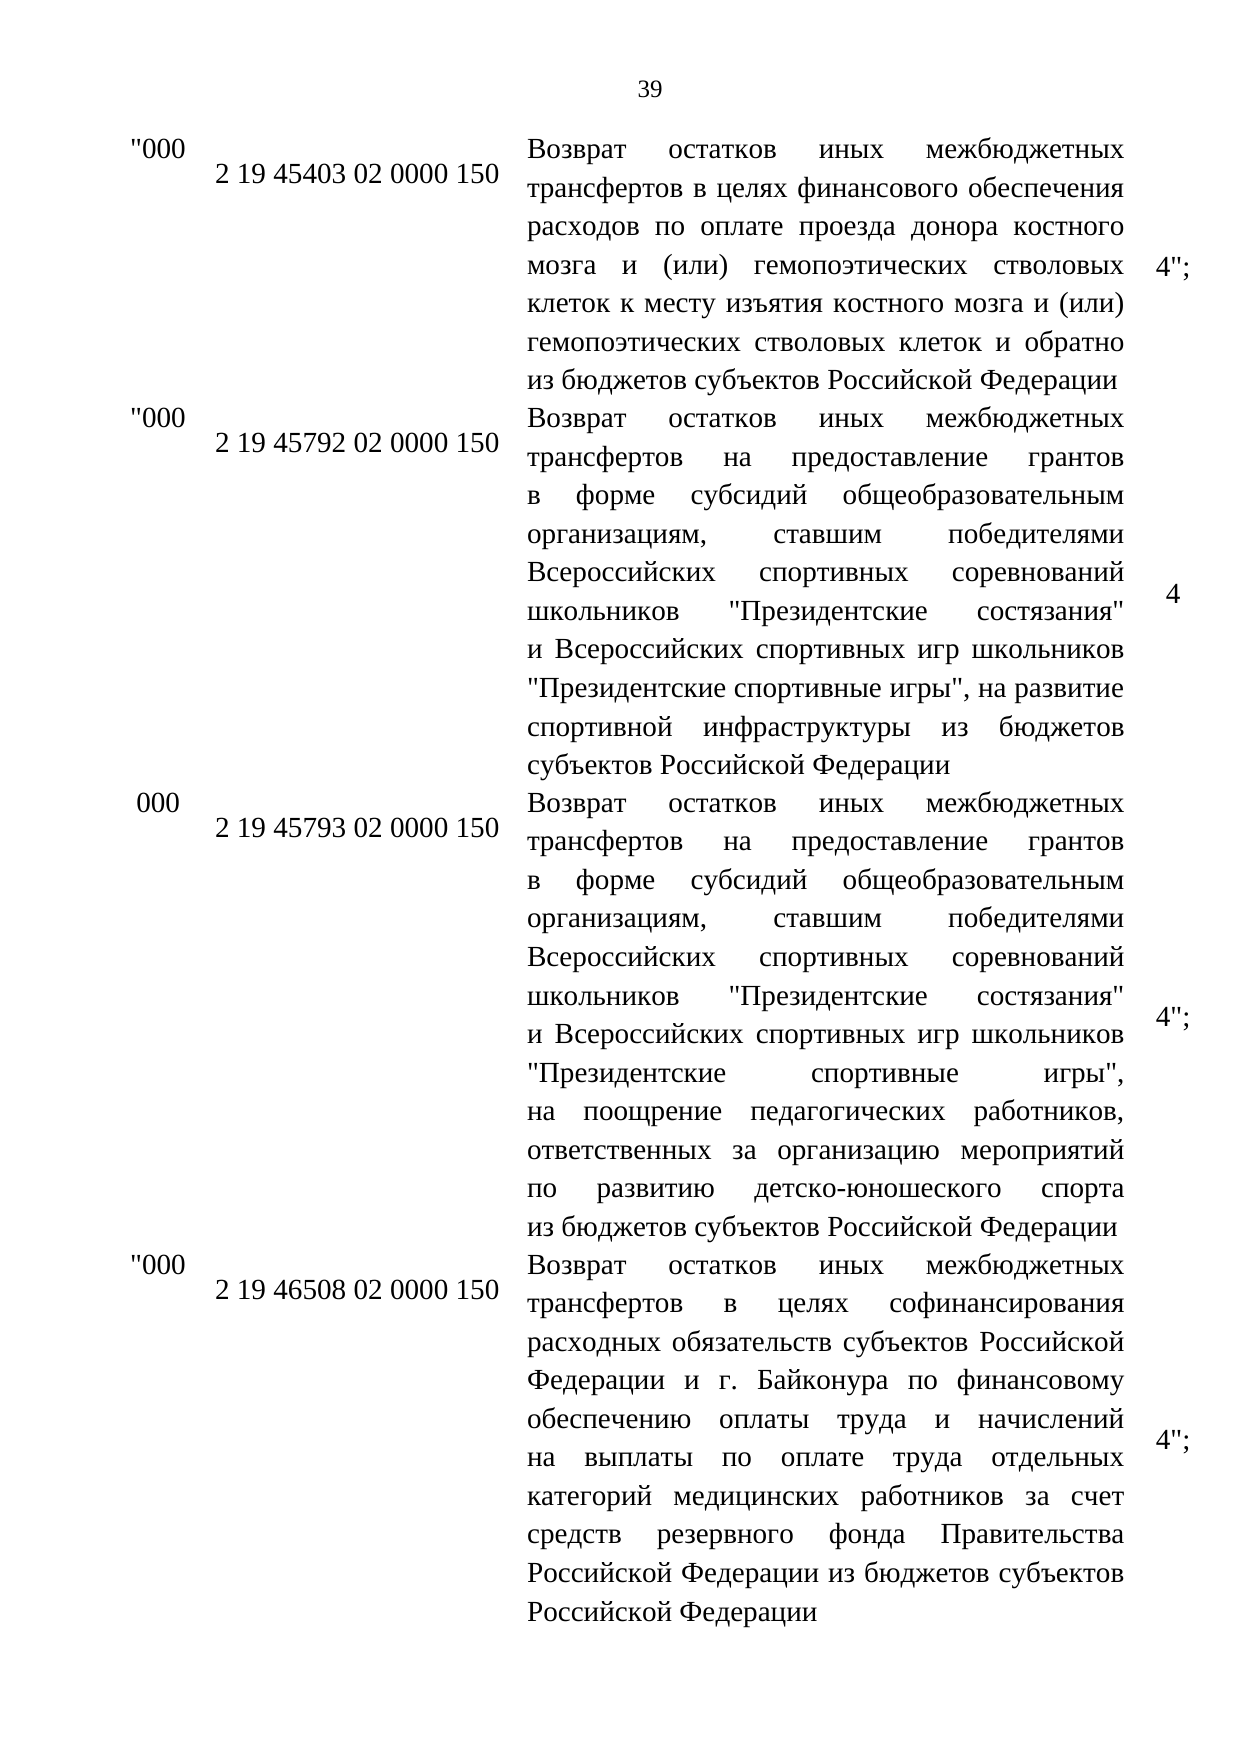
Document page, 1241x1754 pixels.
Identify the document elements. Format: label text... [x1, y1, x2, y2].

table_cell 4"; [1136, 785, 1210, 1247]
table_cell Возврат остатков иных межбюджетных трансфертов на предоставление грантов в форме субсидий общеобразовательным организациям, ставшим победителями Всероссийских спортивных соревнований школьников "Президентские состязания" и Всероссийских спортивных игр школьников "Президентские спортивные игры", на поощрение педагогических работников, ответственных за организацию мероприятий по развитию детско-юношеского спорта из бюджетов субъектов Российской Федерации [516, 785, 1136, 1247]
table_cell Возврат остатков иных межбюджетных трансфертов на предоставление грантов в форме субсидий общеобразовательным организациям, ставшим победителями Всероссийских спортивных соревнований школьников "Президентские состязания" и Всероссийских спортивных игр школьников "Президентские спортивные игры", на развитие спортивной инфраструктуры из бюджетов субъектов Российской Федерации [516, 400, 1136, 785]
table_cell Возврат остатков иных межбюджетных трансфертов в целях финансового обеспечения расходов по оплате проезда донора костного мозга и (или) гемопоэтических стволовых клеток к месту изъятия костного мозга и (или) гемопоэтических стволовых клеток и обратно из бюджетов субъектов Российской Федерации [516, 131, 1136, 400]
table_cell "000 [117, 400, 198, 785]
table_cell 2 19 45793 02 0000 150 [199, 785, 516, 1247]
table_cell 4"; [1136, 131, 1210, 400]
table_cell 4 [1136, 400, 1210, 785]
table_cell 2 19 45792 02 0000 150 [199, 400, 516, 785]
table_cell "000 [117, 1247, 198, 1631]
table_cell 2 19 46508 02 0000 150 [199, 1247, 516, 1631]
table_cell "000 [117, 131, 198, 400]
table_cell Возврат остатков иных межбюджетных трансфертов в целях софинансирования расходных обязательств субъектов Российской Федерации и г. Байконура по финансовому обеспечению оплаты труда и начислений на выплаты по оплате труда отдельных категорий медицинских работников за счет средств резервного фонда Правительства Российской Федерации из бюджетов субъектов Российской Федерации [516, 1247, 1136, 1631]
table_cell 000 [117, 785, 198, 1247]
table_cell 2 19 45403 02 0000 150 [199, 131, 516, 400]
table_cell 4"; [1136, 1247, 1210, 1631]
